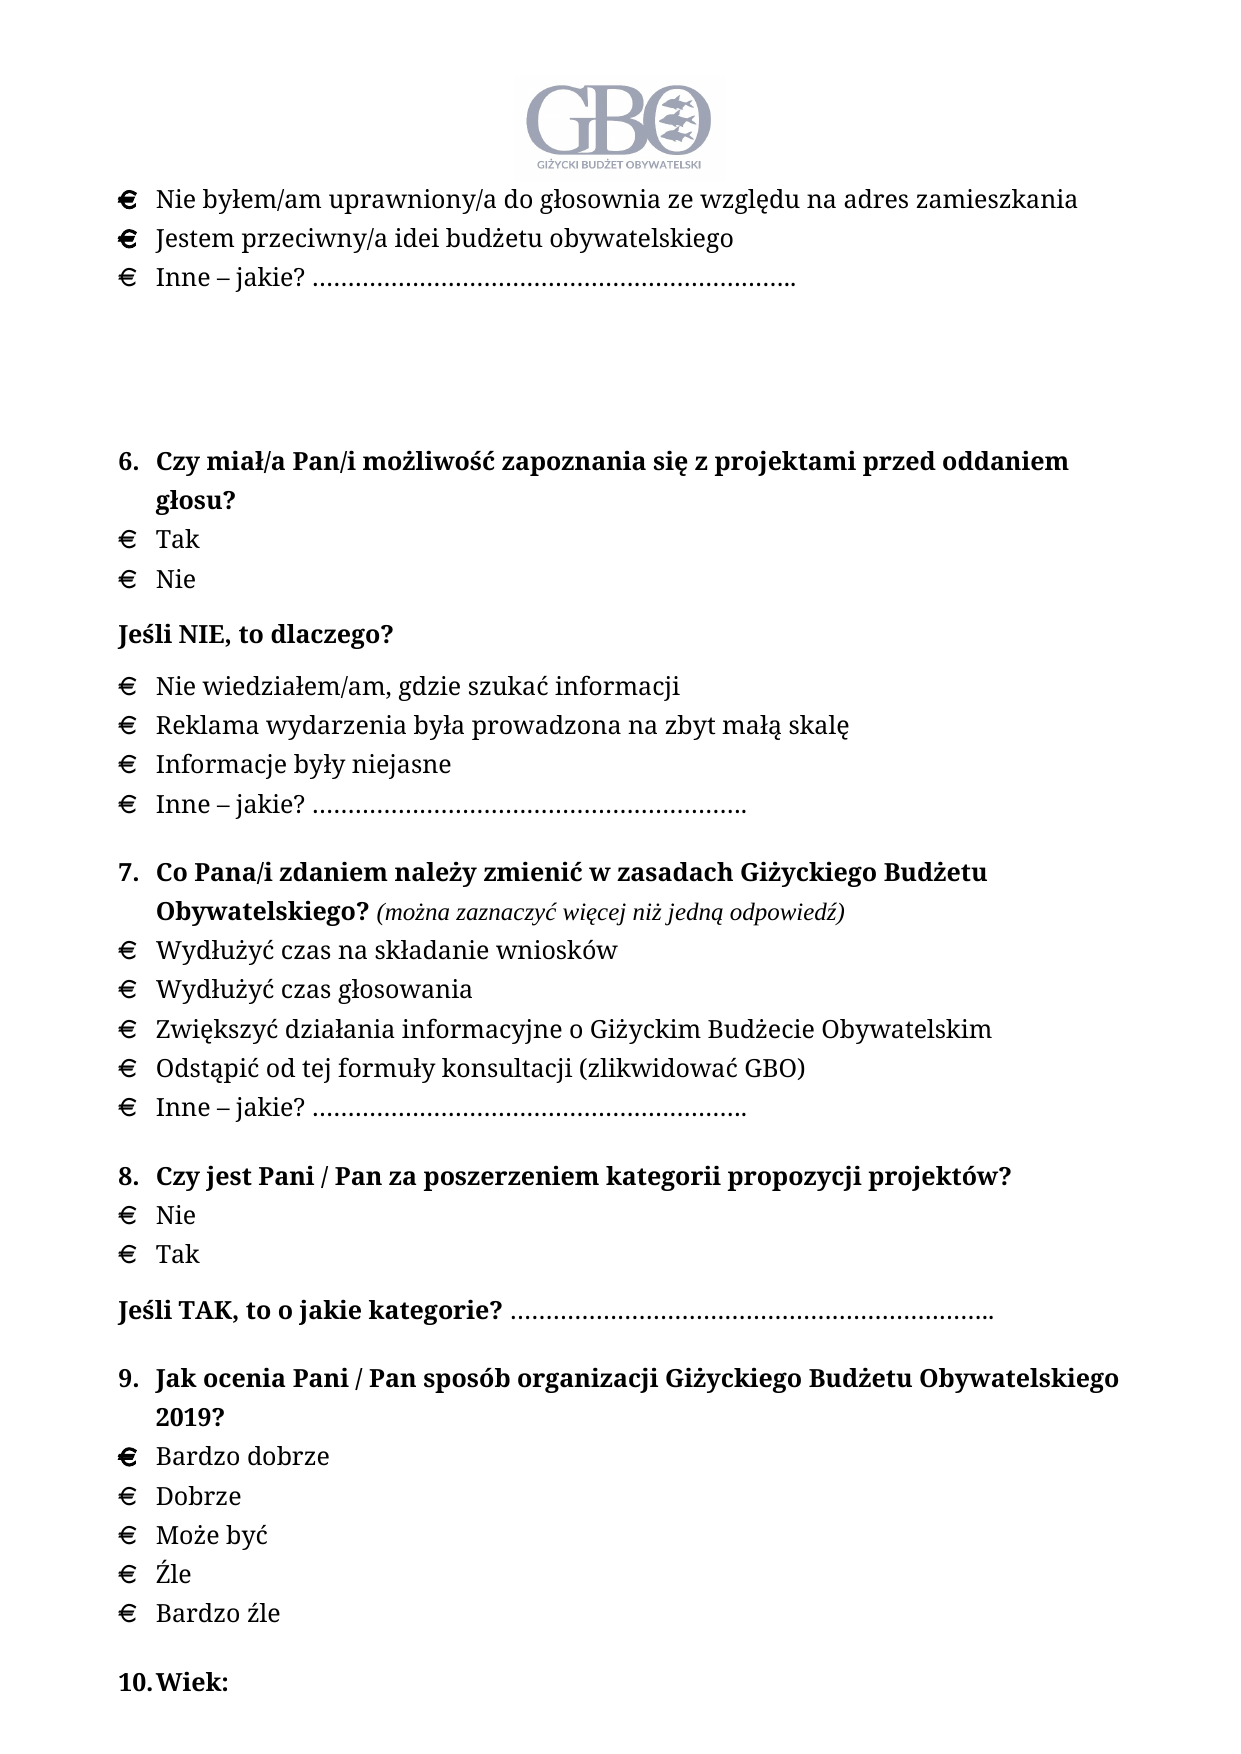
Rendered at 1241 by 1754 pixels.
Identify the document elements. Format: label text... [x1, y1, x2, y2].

list Nie [118, 1197, 1122, 1231]
list Nie [118, 561, 1122, 595]
text Jeśli NIE, to dlaczego? [118, 617, 1122, 651]
list Inne – jakie? ……………………………………………………. [118, 786, 1122, 820]
list Inne – jakie? ……………………………………………………. [118, 1090, 1122, 1124]
list Wiek: [118, 1664, 1122, 1698]
list Dobrze [118, 1478, 1122, 1512]
list Tak [118, 522, 1122, 556]
list Zwiększyć działania informacyjne o Giżyckim Budżecie Obywatelskim [118, 1011, 1122, 1045]
picture [513, 73, 727, 182]
list Inne – jakie? ………………………………………………………….. [118, 260, 1122, 294]
list Informacje były niejasne [118, 747, 1122, 781]
list Tak [118, 1236, 1122, 1271]
list Reklama wydarzenia była prowadzona na zbyt małą skalę [118, 708, 1122, 742]
list Źle [118, 1557, 1122, 1591]
list Jak ocenia Pani / Pan sposób organizacji Giżyckiego Budżetu Obywatelskiego 2019? [118, 1361, 1122, 1434]
list Odstąpić od tej formuły konsultacji (zlikwidować GBO) [118, 1051, 1122, 1084]
list Wydłużyć czas głosowania [118, 972, 1122, 1006]
list Wydłużyć czas na składanie wniosków [118, 933, 1122, 967]
list Czy miał/a Pan/i możliwość zapoznania się z projektami przed oddaniem głosu? [118, 444, 1122, 517]
text Jeśli TAK, to o jakie kategorie? ………………………………………………………….. [118, 1292, 1122, 1326]
list Bardzo dobrze [118, 1439, 1122, 1473]
list Nie wiedziałem/am, gdzie szukać informacji [118, 669, 1122, 703]
list Bardzo źle [118, 1596, 1122, 1630]
list Co Pana/i zdaniem należy zmienić w zasadach Giżyckiego Budżetu Obywatelskiego? (można zaznaczyć więcej niż jedną odpowiedź) [118, 855, 1122, 928]
list Czy jest Pani / Pan za poszerzeniem kategorii propozycji projektów? [118, 1158, 1122, 1192]
list Jestem przeciwny/a idei budżetu obywatelskiego [118, 221, 1122, 255]
list Nie byłem/am uprawniony/a do głosownia ze względu na adres zamieszkania [118, 182, 1122, 216]
list Może być [118, 1517, 1122, 1551]
